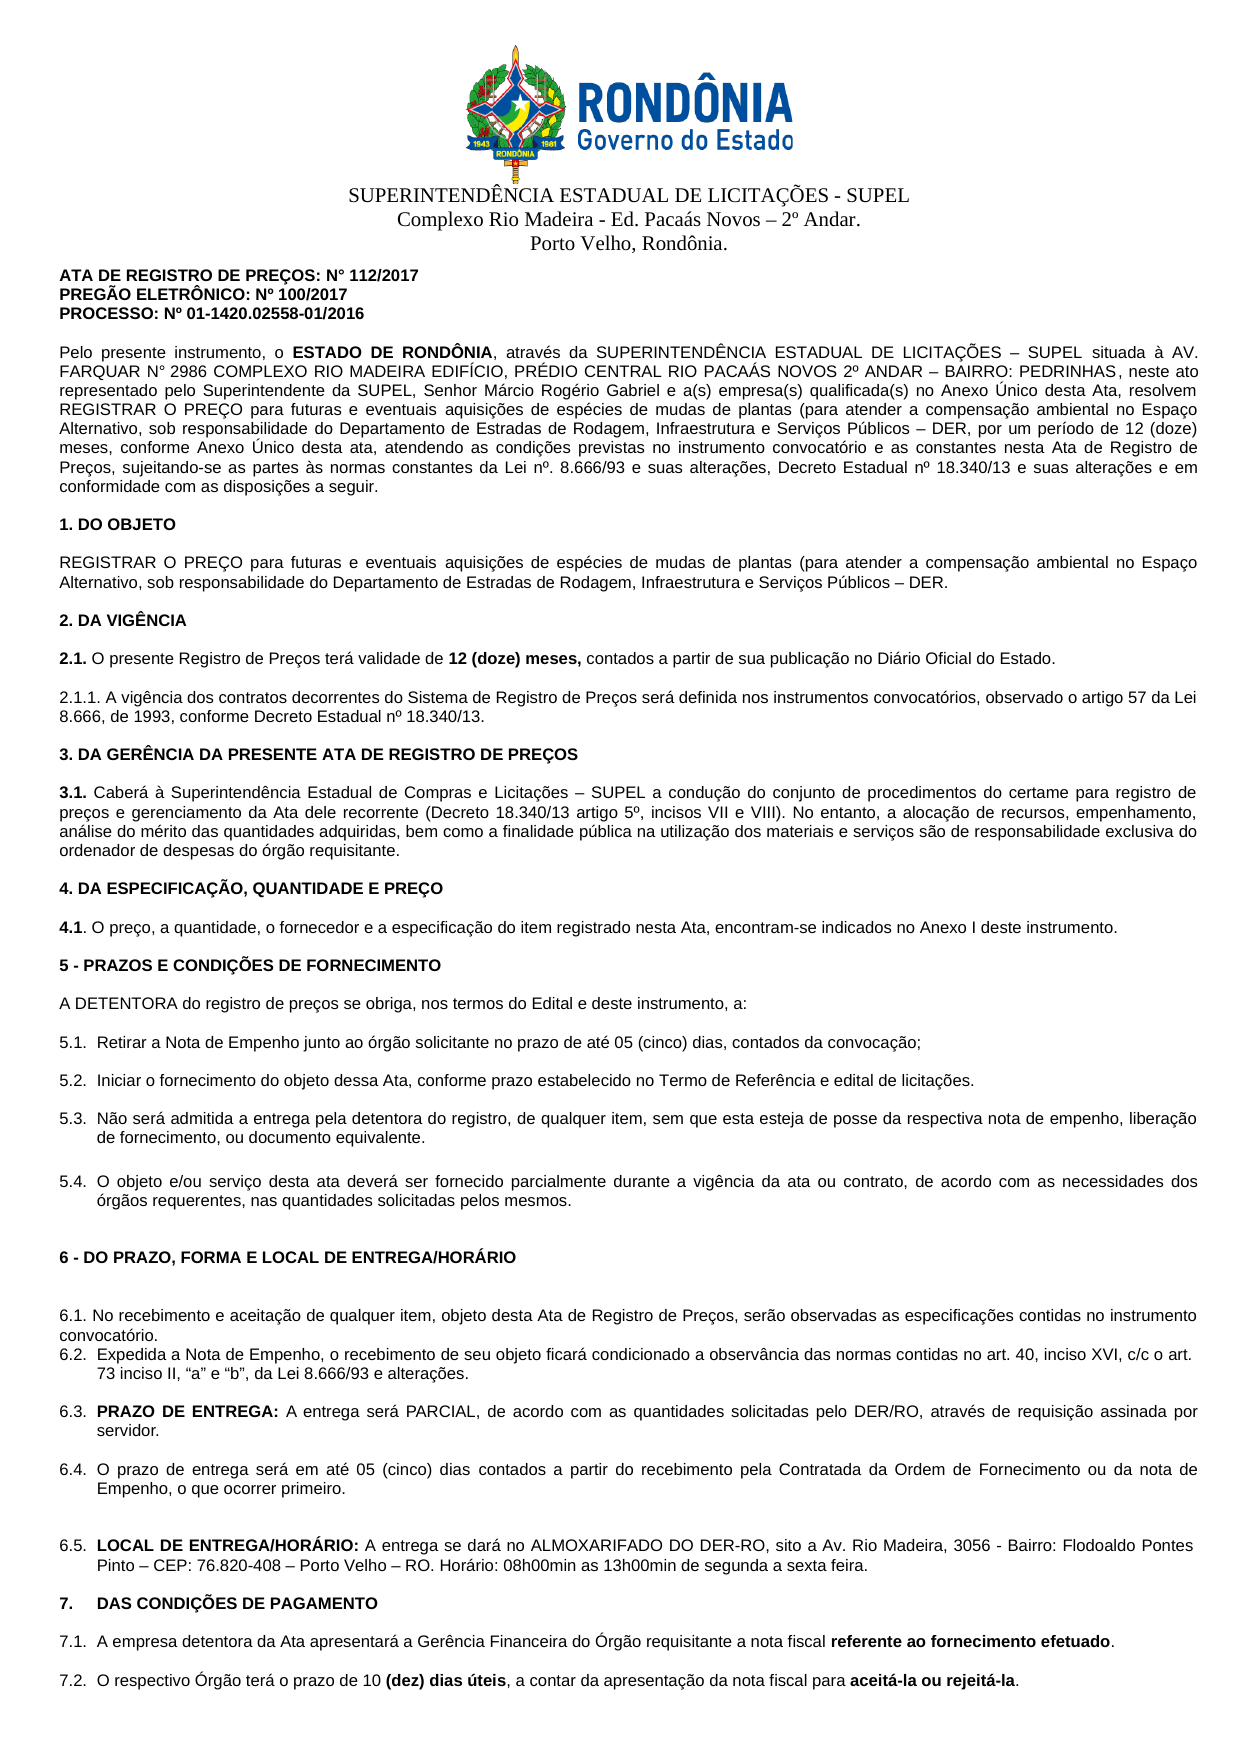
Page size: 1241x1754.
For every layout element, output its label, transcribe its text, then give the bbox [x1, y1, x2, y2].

list O objeto e/ou serviço desta ata deverá ser fornecido parcialmente durante a vigência da ata ou contrato, de acordo com as necessidades dos órgãos requerentes, nas quantidades solicitadas pelos mesmos. [59, 1172, 1199, 1210]
text PREGÃO ELETRÔNICO: Nº 100/2017 [59, 285, 1199, 304]
text 2.1. O presente Registro de Preços terá validade de 12 (doze) meses, contados a partir de sua publicação no Diário Oficial do Estado. [59, 649, 1199, 668]
list Expedida a Nota de Empenho, o recebimento de seu objeto ficará condicionado a observância das normas contidas no art. 40, inciso XVI, c/c o art. 73 inciso II, “a” e “b”, da Lei 8.666/93 e alterações. [59, 1344, 1194, 1383]
text 6.1. No recebimento e aceitação de qualquer item, objeto desta Ata de Registro de Preços, serão observadas as especificações contidas no instrumento convocatório. [59, 1306, 1199, 1344]
text 1. DO OBJETO [59, 515, 1199, 534]
text PROCESSO: Nº 01-1420.02558-01/2016 [59, 304, 1199, 323]
text 3.1. Caberá à Superintendência Estadual de Compras e Licitações – SUPEL a condução do conjunto de procedimentos do certame para registro de preços e gerenciamento da Ata dele recorrente (Decreto 18.340/13 artigo 5º, incisos VII e VIII). No entanto, a alocação de recursos, empenhamento, análise do mérito das quantidades adquiridas, bem como a finalidade pública na utilização dos materiais e serviços são de responsabilidade exclusiva do ordenador de despesas do órgão requisitante. [59, 783, 1199, 860]
list LOCAL DE ENTREGA/HORÁRIO: A entrega se dará no ALMOXARIFADO DO DER-RO, sito a Av. Rio Madeira, 3056 - Bairro: Flodoaldo Pontes Pinto – CEP: 76.820-408 – Porto Velho – RO. Horário: 08h00min as 13h00min de segunda a sexta feira. [59, 1536, 1194, 1574]
list DAS CONDIÇÕES DE PAGAMENTO [59, 1594, 1199, 1613]
text 3. DA GERÊNCIA DA PRESENTE ATA DE REGISTRO DE PREÇOS [59, 745, 1199, 764]
text Pelo presente instrumento, o ESTADO DE RONDÔNIA, através da SUPERINTENDÊNCIA ESTADUAL DE LICITAÇÕES – SUPEL situada à AV. FARQUAR N° 2986 COMPLEXO RIO MADEIRA EDIFÍCIO, PRÉDIO CENTRAL RIO PACAÁS NOVOS 2º ANDAR – BAIRRO: PEDRINHAS, neste ato representado pelo Superintendente da SUPEL, Senhor Márcio Rogério Gabriel e a(s) empresa(s) qualificada(s) no Anexo Único desta Ata, resolvem REGISTRAR O PREÇO para futuras e eventuais aquisições de espécies de mudas de plantas (para atender a compensação ambiental no Espaço Alternativo, sob responsabilidade do Departamento de Estradas de Rodagem, Infraestrutura e Serviços Públicos – DER, por um período de 12 (doze) meses, conforme Anexo Único desta ata, atendendo as condições previstas no instrumento convocatório e as constantes nesta Ata de Registro de Preços, sujeitando-se as partes às normas constantes da Lei nº. 8.666/93 e suas alterações, Decreto Estadual nº 18.340/13 e suas alterações e em conformidade com as disposições a seguir. [59, 342, 1199, 496]
list Iniciar o fornecimento do objeto dessa Ata, conforme prazo estabelecido no Termo de Referência e edital de licitações. [59, 1071, 1199, 1090]
list Não será admitida a entrega pela detentora do registro, de qualquer item, sem que esta esteja de posse da respectiva nota de empenho, liberação de fornecimento, ou documento equivalente. [59, 1109, 1199, 1147]
text Porto Velho, Rondônia. [59, 231, 1199, 255]
text ATA DE REGISTRO DE PREÇOS: N° 112/2017 [59, 266, 1199, 285]
text REGISTRAR O PREÇO para futuras e eventuais aquisições de espécies de mudas de plantas (para atender a compensação ambiental no Espaço Alternativo, sob responsabilidade do Departamento de Estradas de Rodagem, Infraestrutura e Serviços Públicos – DER. [59, 553, 1199, 592]
list O respectivo Órgão terá o prazo de 10 (dez) dias úteis, a contar da apresentação da nota fiscal para aceitá-la ou rejeitá-la. [59, 1670, 1199, 1689]
text Complexo Rio Madeira - Ed. Pacaás Novos – 2º Andar. [59, 207, 1199, 231]
list PRAZO DE ENTREGA: A entrega será PARCIAL, de acordo com as quantidades solicitadas pelo DER/RO, através de requisição assinada por servidor. [59, 1402, 1199, 1440]
text 2. DA VIGÊNCIA [59, 611, 1199, 630]
text 6 - DO PRAZO, FORMA E LOCAL DE ENTREGA/HORÁRIO [59, 1248, 1199, 1267]
list A empresa detentora da Ata apresentará a Gerência Financeira do Órgão requisitante a nota fiscal referente ao fornecimento efetuado. [59, 1632, 1199, 1651]
list Retirar a Nota de Empenho junto ao órgão solicitante no prazo de até 05 (cinco) dias, contados da convocação; [59, 1032, 1199, 1052]
picture [465, 44, 793, 184]
text 4. DA ESPECIFICAÇÃO, QUANTIDADE E PREÇO [59, 879, 1199, 898]
text SUPERINTENDÊNCIA ESTADUAL DE LICITAÇÕES - SUPEL [59, 183, 1199, 207]
text 5 - PRAZOS E CONDIÇÕES DE FORNECIMENTO [59, 956, 1199, 975]
text 2.1.1. A vigência dos contratos decorrentes do Sistema de Registro de Preços será definida nos instrumentos convocatórios, observado o artigo 57 da Lei 8.666, de 1993, conforme Decreto Estadual nº 18.340/13. [59, 687, 1199, 726]
text 4.1. O preço, a quantidade, o fornecedor e a especificação do item registrado nesta Ata, encontram-se indicados no Anexo I deste instrumento. [59, 917, 1199, 937]
text A DETENTORA do registro de preços se obriga, nos termos do Edital e deste instrumento, a: [59, 994, 1199, 1013]
list O prazo de entrega será em até 05 (cinco) dias contados a partir do recebimento pela Contratada da Ordem de Fornecimento ou da nota de Empenho, o que ocorrer primeiro. [59, 1459, 1199, 1498]
